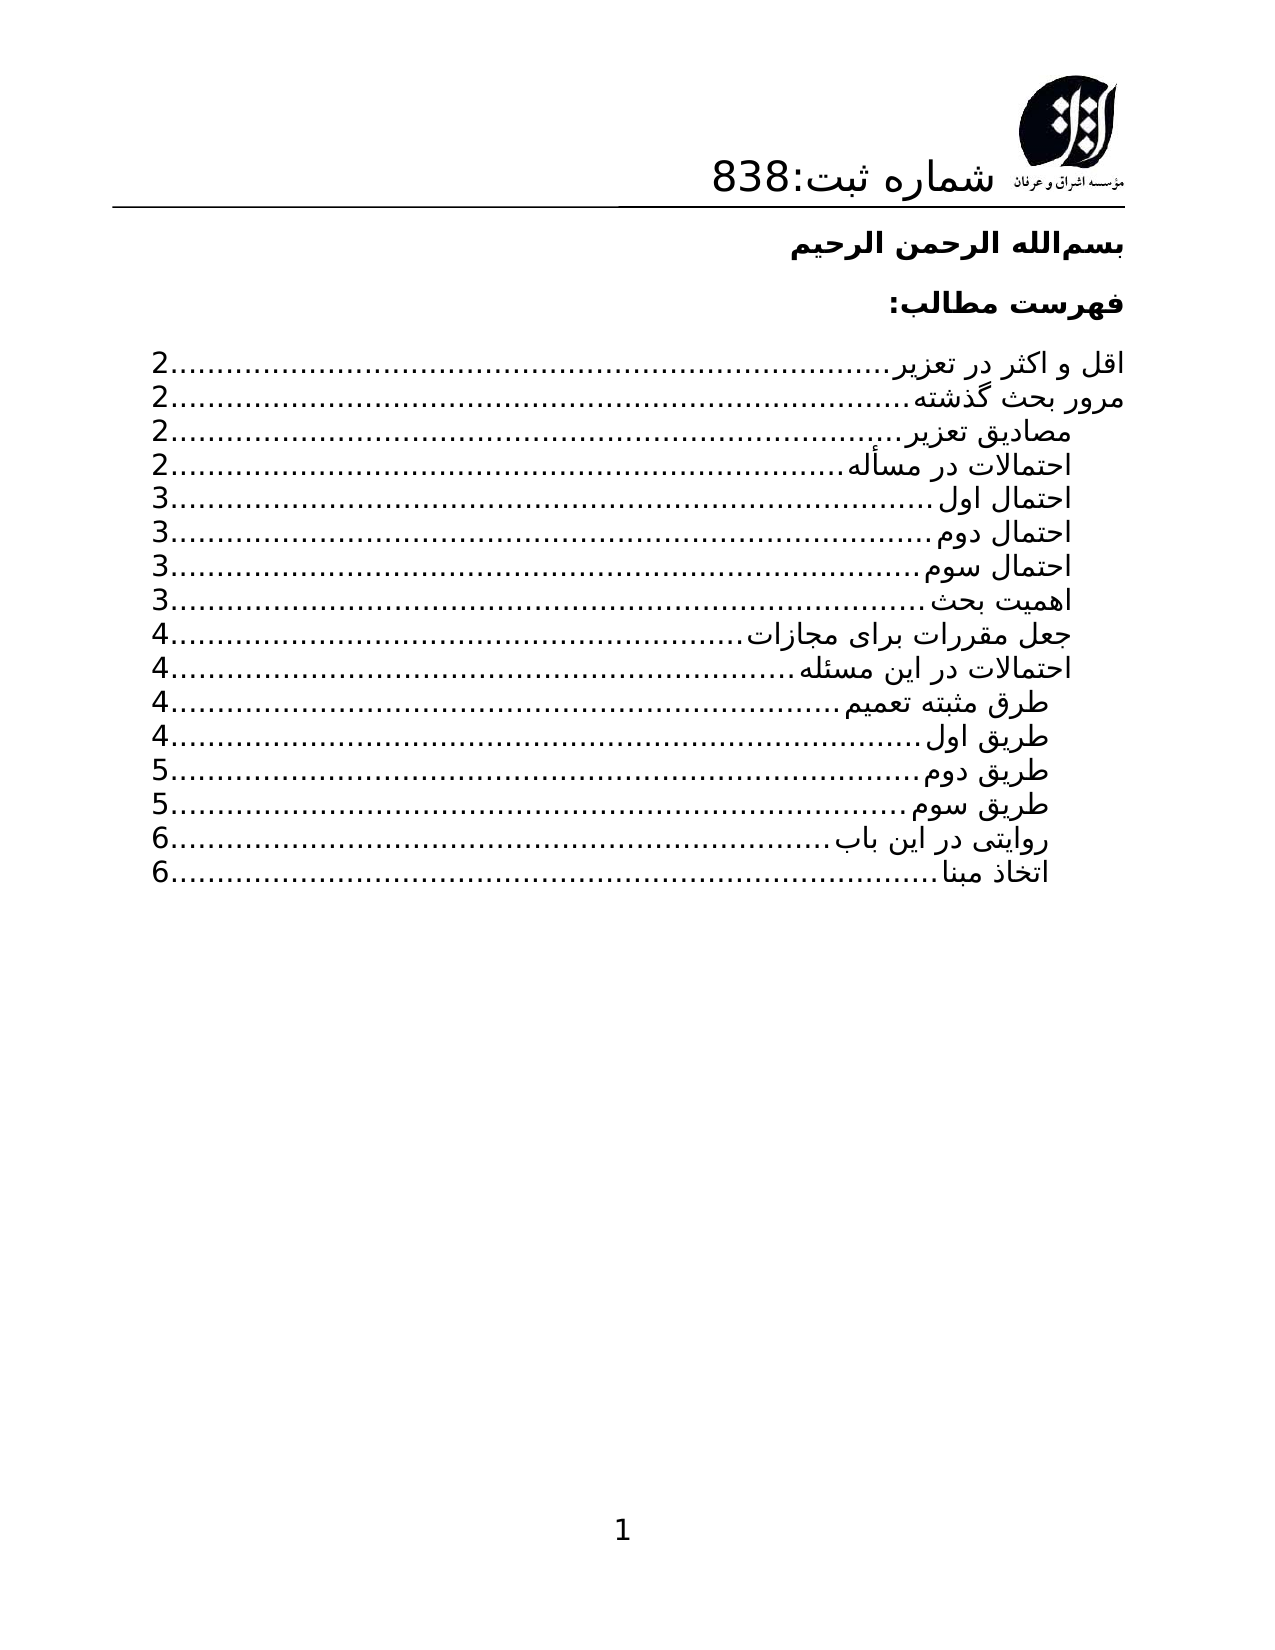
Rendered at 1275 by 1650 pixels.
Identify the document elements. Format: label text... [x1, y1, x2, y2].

text احتمال سوم 3 [150, 550, 1102, 584]
text طرق مثبته تعمیم 4 [150, 686, 1079, 719]
text مرور بحث گذشته 2 [150, 380, 1125, 414]
text طریق دوم 5 [150, 753, 1079, 787]
text مصادیق تعزیر 2 [150, 414, 1102, 448]
text اتخاذ مبنا 6 [150, 855, 1079, 889]
text طریق اول 4 [150, 719, 1079, 753]
text طریق سوم 5 [150, 787, 1079, 821]
text اقل و اکثر در تعزیر 2 [150, 346, 1125, 380]
text جعل مقررات برای مجازات 4 [150, 618, 1102, 652]
text روایتی در این باب 6 [150, 821, 1079, 855]
text احتمالات در مسأله 2 [150, 448, 1102, 482]
text احتمال دوم 3 [150, 516, 1102, 550]
text اهمیت بحث 3 [150, 584, 1102, 618]
text احتمالات در این مسئله 4 [150, 652, 1102, 686]
text احتمال اول 3 [150, 482, 1102, 516]
text بسم‌الله الرحمن الرحیم [150, 226, 1125, 260]
text فهرست مطالب: [150, 286, 1125, 320]
picture [1010, 75, 1125, 192]
